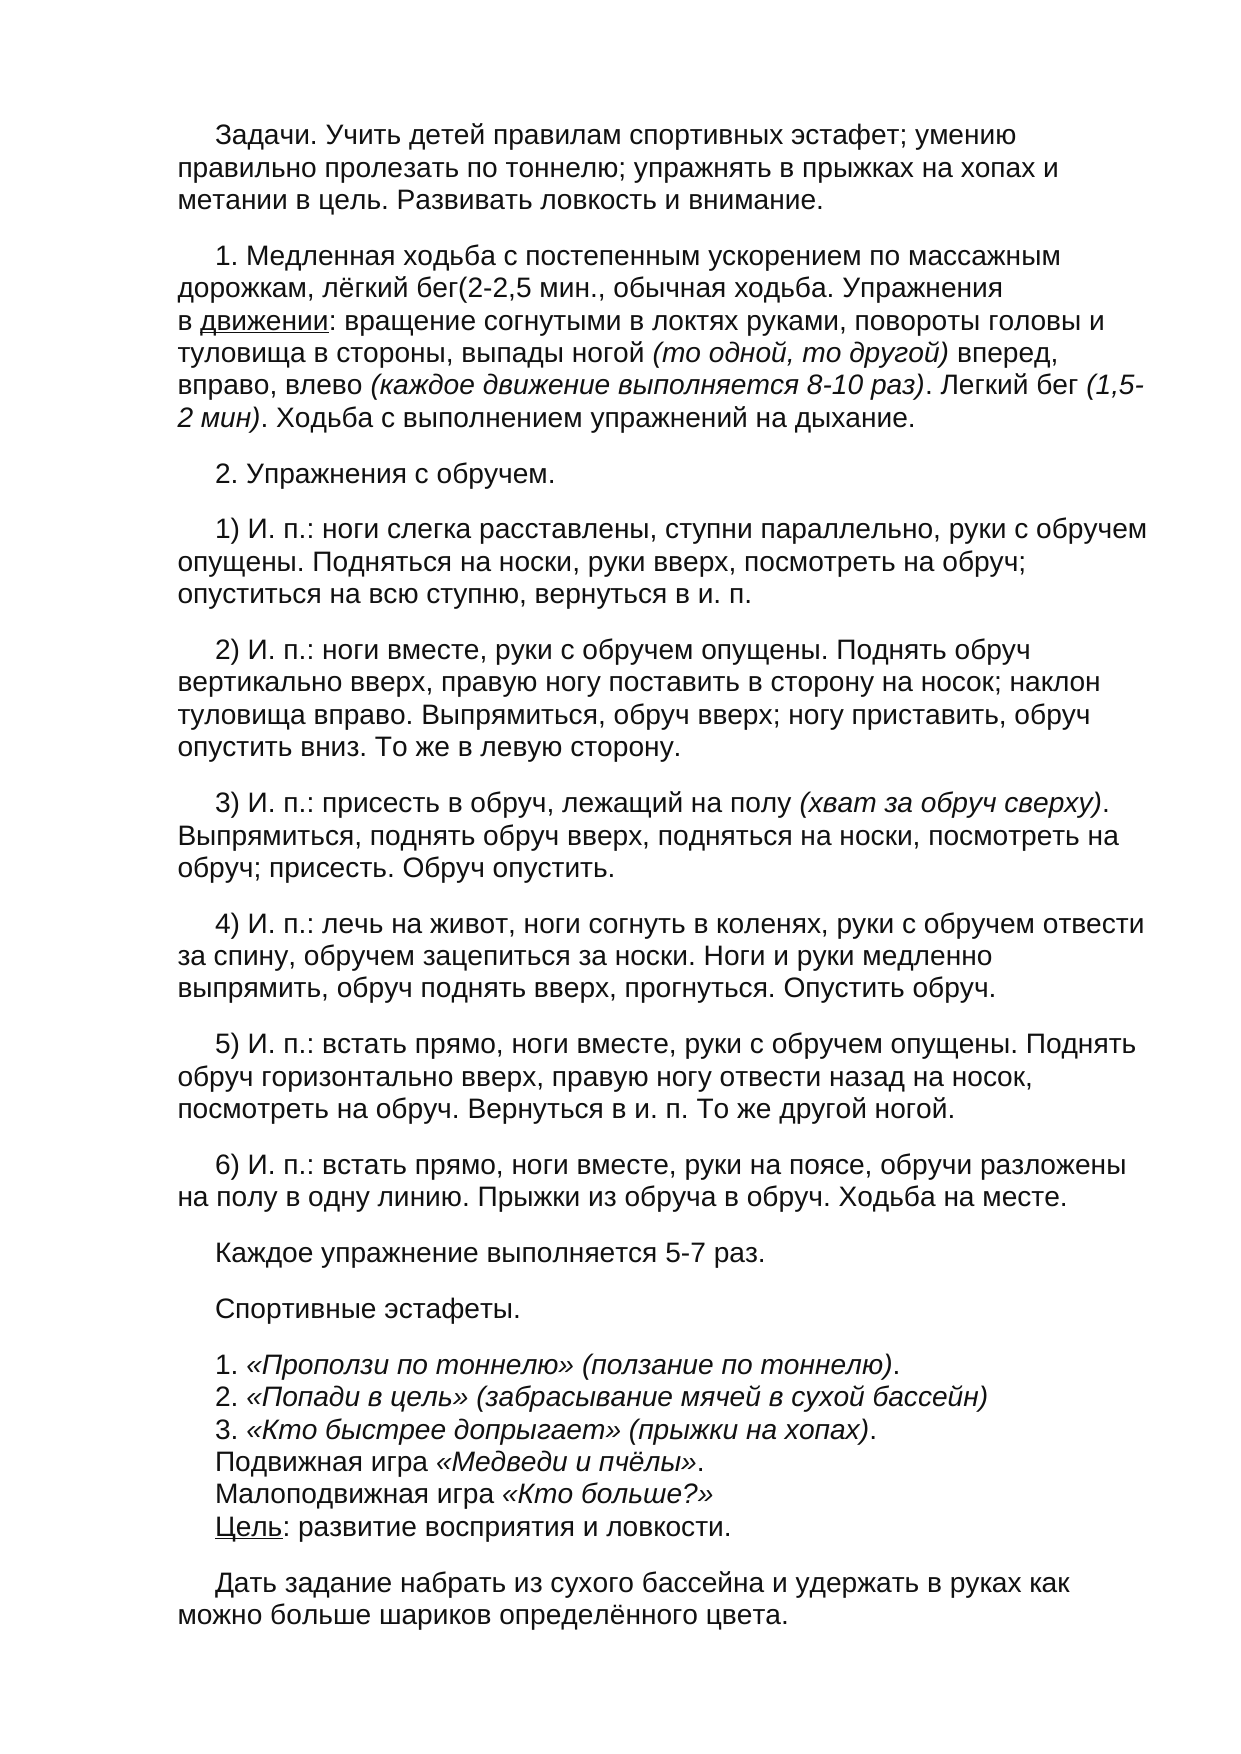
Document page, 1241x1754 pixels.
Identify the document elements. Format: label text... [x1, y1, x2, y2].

text 2) И. п.: ноги вместе, руки с обручем опущены. Поднять обруч вертикально вверх, правую ногу поставить в сторону на носок; наклон туловища вправо. Выпрямиться, обруч вверх; ногу приставить, обруч опустить вниз. То же в левую сторону. [177, 633, 1152, 763]
text 4) И. п.: лечь на живот, ноги согнуть в коленях, руки с обручем отвести за спину, обручем зацепиться за носки. Ноги и руки медленно выпрямить, обруч поднять вверх, прогнуться. Опустить обруч. [177, 907, 1152, 1004]
text 1. «Проползи по тоннелю» (ползание по тоннелю). [177, 1348, 1152, 1380]
text 3. «Кто быстрее допрыгает» (прыжки на хопах). [177, 1413, 1152, 1445]
text Каждое упражнение выполняется 5-7 раз. [177, 1236, 1152, 1268]
text 2. Упражнения с обручем. [177, 457, 1152, 489]
text 3) И. п.: присесть в обруч, лежащий на полу (хват за обруч сверху). Выпрямиться, поднять обруч вверх, подняться на носки, посмотреть на обруч; присесть. Обруч опустить. [177, 786, 1152, 883]
text Спортивные эстафеты. [177, 1292, 1152, 1324]
text 2. «Попади в цель» (забрасывание мячей в сухой бассейн) [177, 1380, 1152, 1413]
text 1) И. п.: ноги слегка расставлены, ступни параллельно, руки с обручем опущены. Подняться на носки, руки вверх, посмотреть на обруч; опуститься на всю ступню, вернуться в и. п. [177, 512, 1152, 609]
text 6) И. п.: встать прямо, ноги вместе, руки на поясе, обручи разложены на полу в одну линию. Прыжки из обруча в обруч. Ходьба на месте. [177, 1148, 1152, 1213]
text Задачи. Учить детей правилам спортивных эстафет; умению правильно пролезать по тоннелю; упражнять в прыжках на хопах и метании в цель. Развивать ловкость и внимание. [177, 118, 1152, 215]
text Малоподвижная игра «Кто больше?» [177, 1477, 1152, 1510]
text Подвижная игра «Медведи и пчёлы». [177, 1445, 1152, 1477]
text 1. Медленная ходьба с постепенным ускорением по массажным дорожкам, лёгкий бег(2-2,5 мин., обычная ходьба. Упражнения в движении: вращение согнутыми в локтях руками, повороты головы и туловища в стороны, выпады ногой (то одной, то другой) вперед, вправо, влево (каждое движение выполняется 8-10 раз). Легкий бег (1,5-2 мин). Ходьба с выполнением упражнений на дыхание. [177, 239, 1152, 433]
text 5) И. п.: встать прямо, ноги вместе, руки с обручем опущены. Поднять обруч горизонтально вверх, правую ногу отвести назад на носок, посмотреть на обруч. Вернуться в и. п. То же другой ногой. [177, 1027, 1152, 1124]
text Дать задание набрать из сухого бассейна и удержать в руках как можно больше шариков определённого цвета. [177, 1566, 1152, 1630]
text Цель: развитие восприятия и ловкости. [177, 1510, 1152, 1542]
